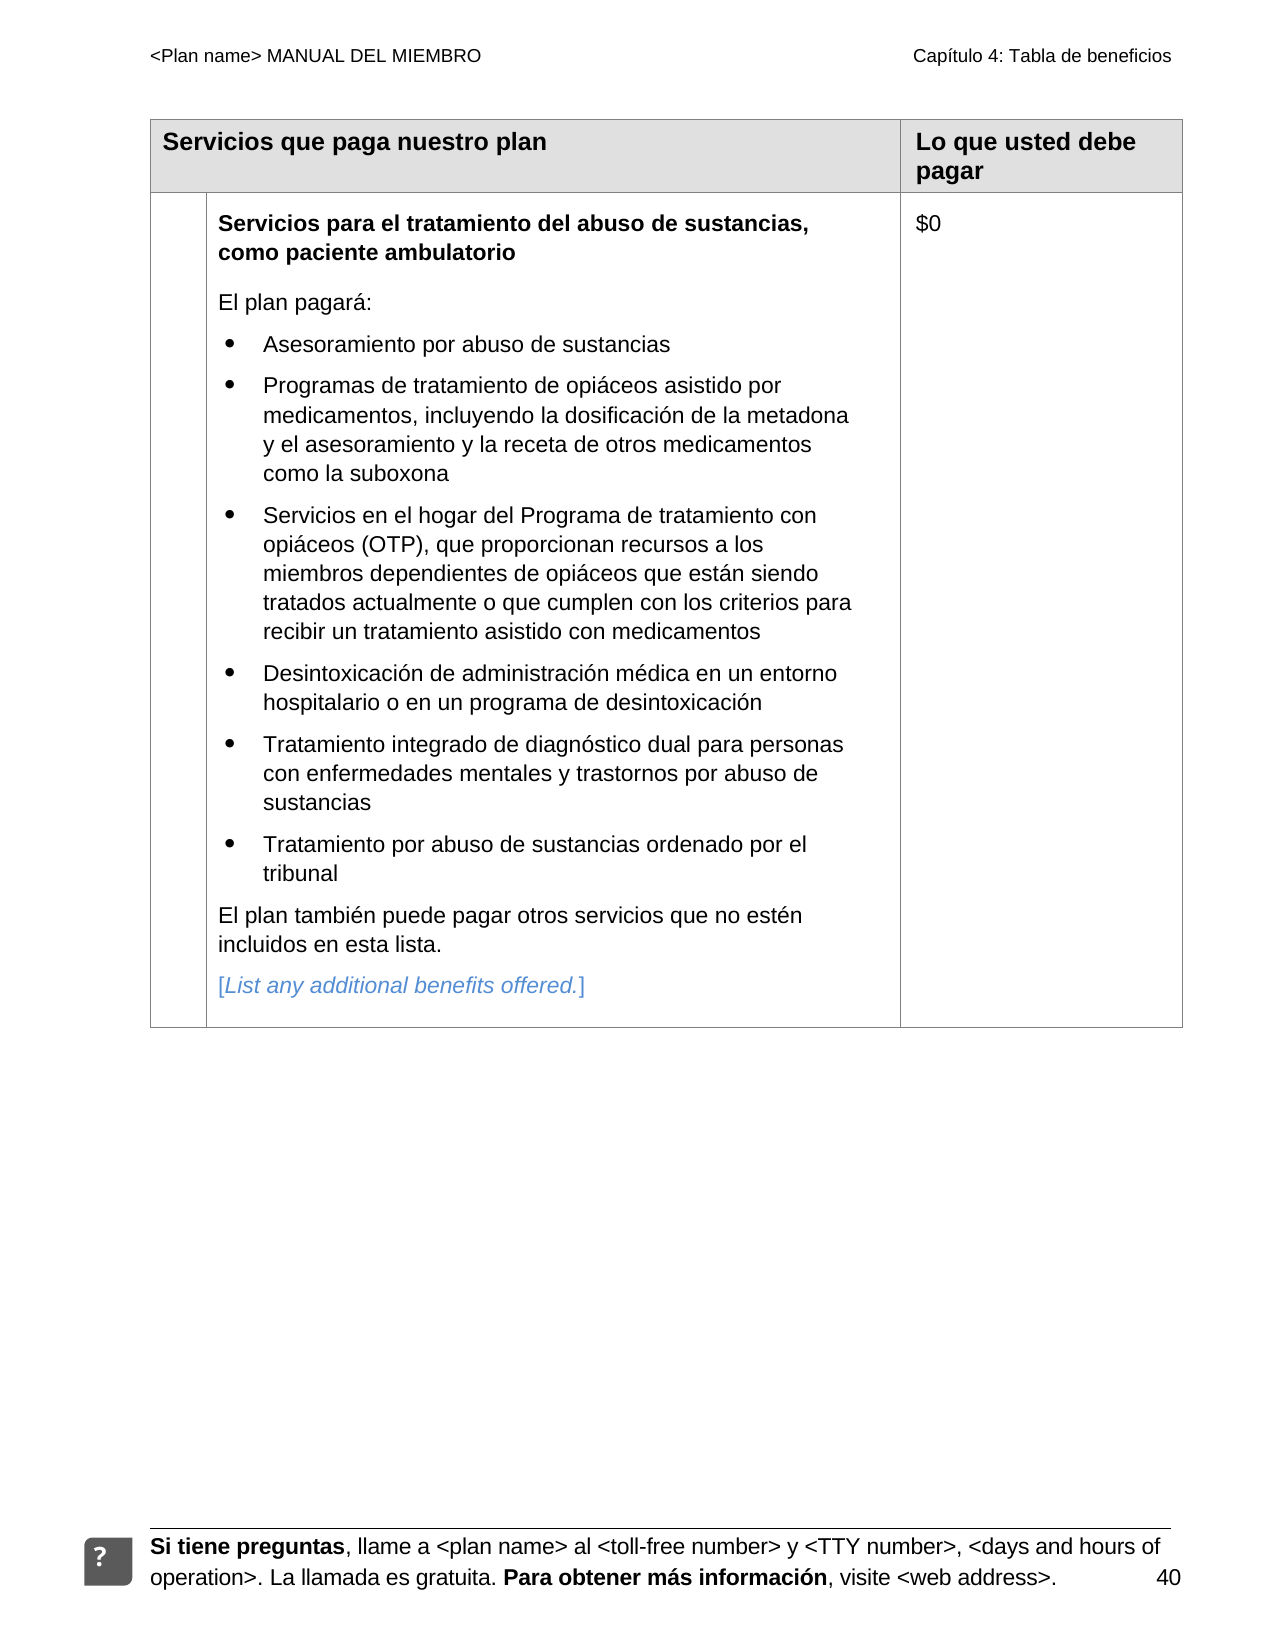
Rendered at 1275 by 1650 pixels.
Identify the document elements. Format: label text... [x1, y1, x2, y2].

table_header Servicios que paga nuestro plan [151, 120, 900, 192]
table_cell $0 [901, 193, 1182, 1027]
table_header Lo que usted debe pagar [901, 120, 1182, 192]
table_cell Servicios para el tratamiento del abuso de sustancias, como paciente ambulatorio El plan pagará: Asesoramiento por abuso de sustancias Programas de tratamiento de opiáceos asistido por medicamentos, incluyendo la dosificación de la metadona y el asesoramiento y la receta de otros medicamentos como la suboxona Servicios en el hogar del Programa de tratamiento con opiáceos (OTP), que proporcionan recursos a los miembros dependientes de opiáceos que están siendo tratados actualmente o que cumplen con los criterios para recibir un tratamiento asistido con medicamentos Desintoxicación de administración médica en un entorno hospitalario o en un programa de desintoxicación Tratamiento integrado de diagnóstico dual para personas con enfermedades mentales y trastornos por abuso de sustancias Tratamiento por abuso de sustancias ordenado por el tribunal El plan también puede pagar otros servicios que no estén incluidos en esta lista. [List any additional benefits offered.] [207, 193, 900, 1027]
table_cell [151, 193, 206, 1027]
